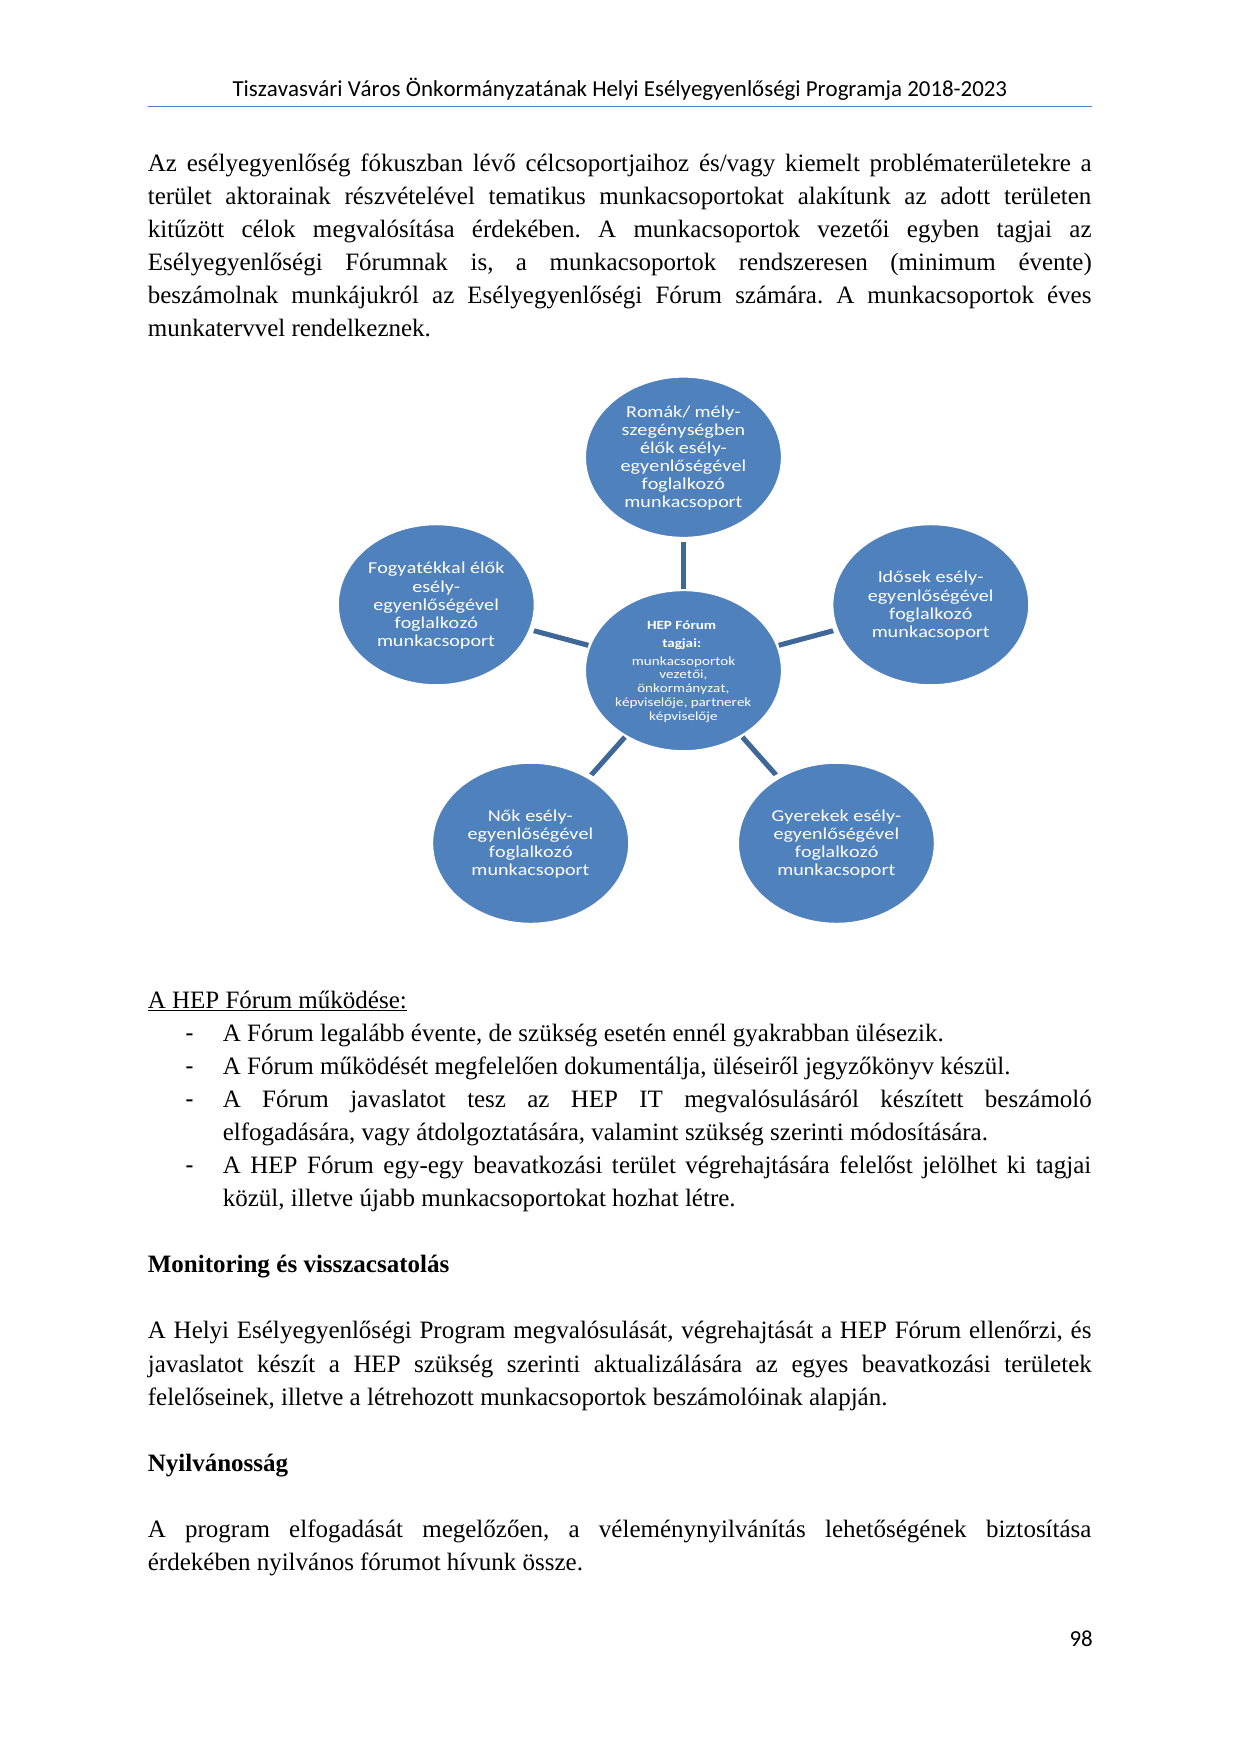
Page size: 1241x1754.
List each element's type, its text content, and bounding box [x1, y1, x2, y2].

text Monitoring és visszacsatolás [148, 1249, 1092, 1278]
list A HEP Fórum egy-egy beavatkozási terület végrehajtására felelőst jelölhet ki tagjai közül, illetve újabb munkacsoportokat hozhat létre. [185, 1150, 1092, 1212]
text A program elfogadását megelőzően, a véleménynyilvánítás lehetőségének biztosítása érdekében nyilvános fórumot hívunk össze. [148, 1514, 1092, 1576]
list A Fórum működését megfelelően dokumentálja, üléseiről jegyzőkönyv készül. [185, 1051, 1092, 1080]
text Nyilvánosság [148, 1448, 1092, 1476]
list A Fórum legalább évente, de szükség esetén ennél gyakrabban ülésezik. [185, 1018, 1092, 1047]
text Az esélyegyenlőség fókuszban lévő célcsoportjaihoz és/vagy kiemelt problématerületekre a terület aktorainak részvételével tematikus munkacsoportokat alakítunk az adott területen kitűzött célok megvalósítása érdekében. A munkacsoportok vezetői egyben tagjai az Esélyegyenlőségi Fórumnak is, a munkacsoportok rendszeresen (minimum évente) beszámolnak munkájukról az Esélyegyenlőségi Fórum számára. A munkacsoportok éves munkatervvel rendelkeznek. [148, 148, 1092, 342]
text A Helyi Esélyegyenlőségi Program megvalósulását, végrehajtását a HEP Fórum ellenőrzi, és javaslatot készít a HEP szükség szerinti aktualizálására az egyes beavatkozási területek felelőseinek, illetve a létrehozott munkacsoportok beszámolóinak alapján. [148, 1316, 1092, 1410]
list A Fórum javaslatot tesz az HEP IT megvalósulásáról készített beszámoló elfogadására, vagy átdolgoztatására, valamint szükség szerinti módosítására. [185, 1084, 1092, 1146]
text A HEP Fórum működése: [148, 985, 1092, 1014]
